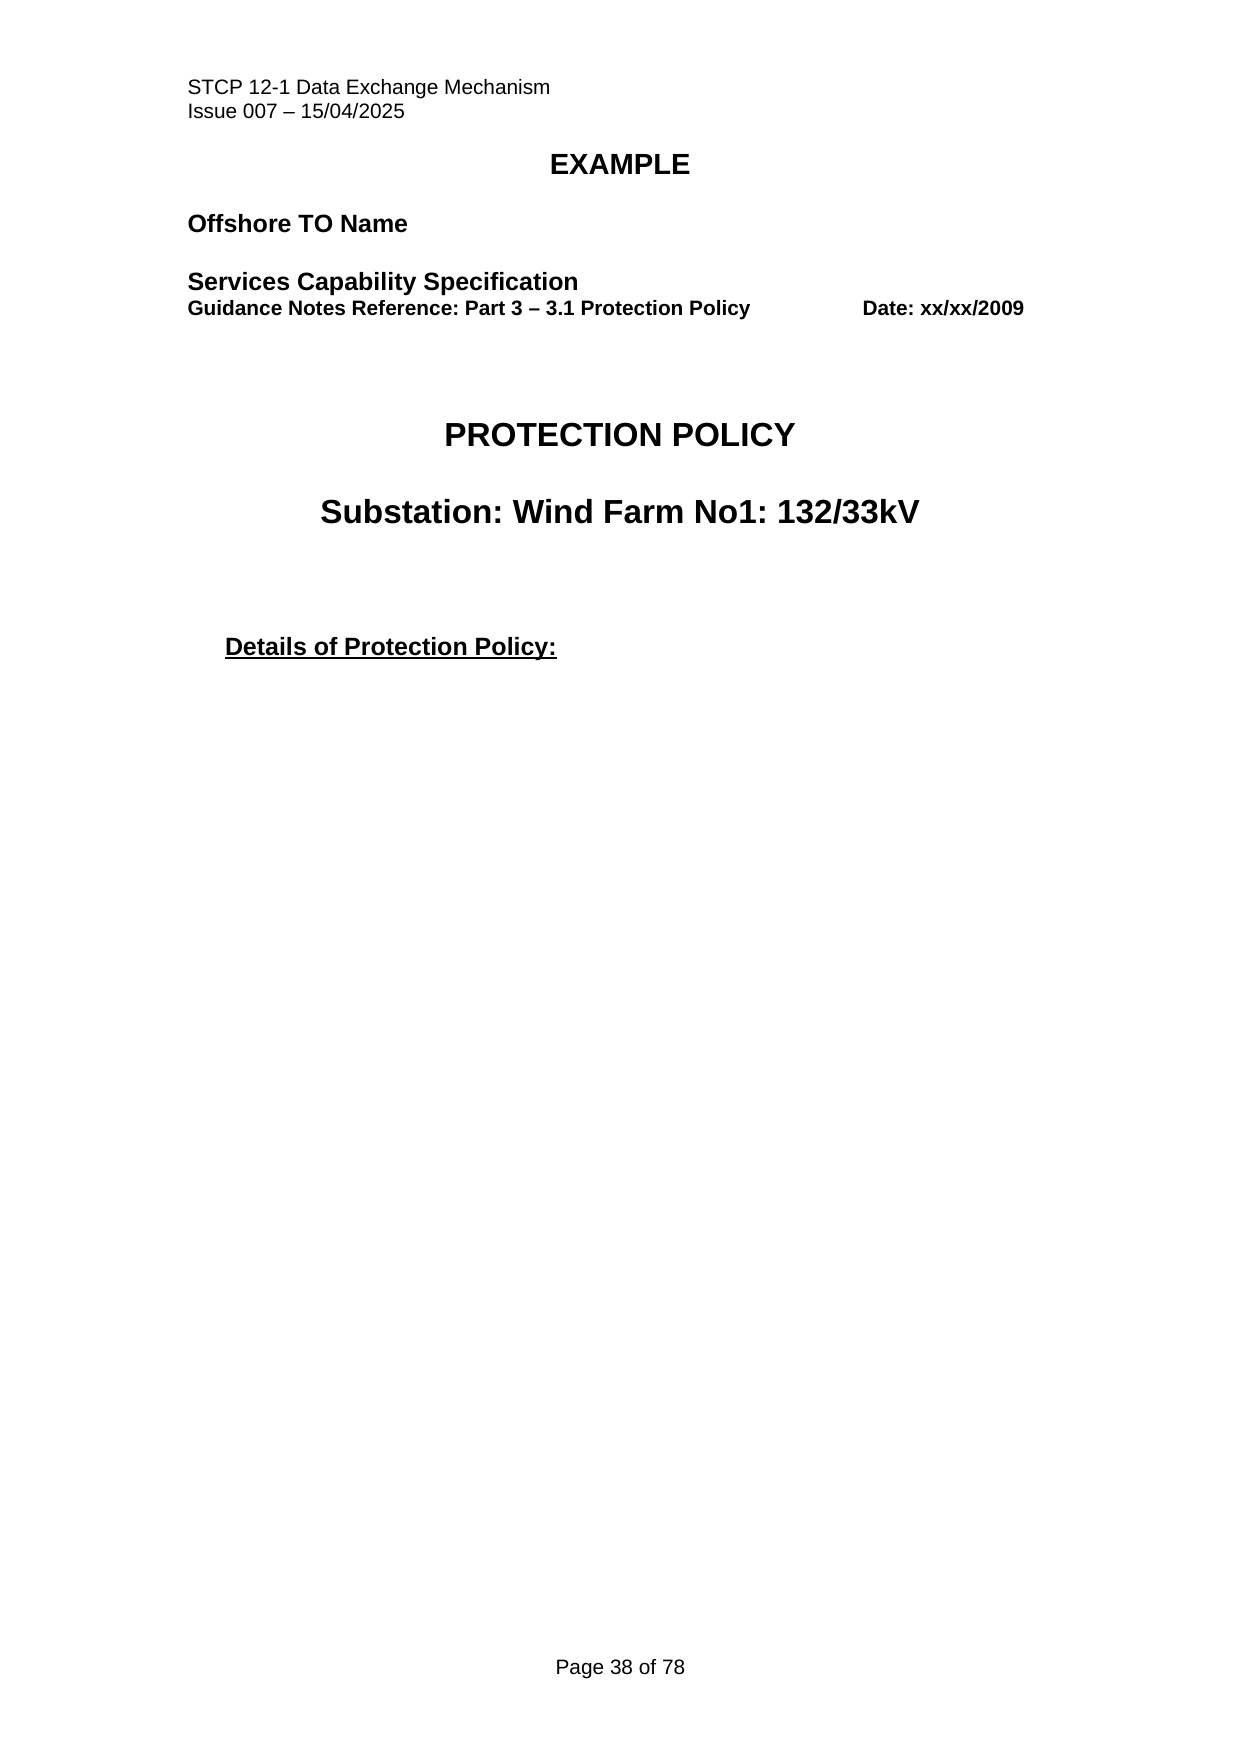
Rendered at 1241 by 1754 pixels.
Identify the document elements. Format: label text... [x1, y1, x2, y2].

text Services Capability Specification [187, 267, 1053, 296]
text Details of Protection Policy: [225, 632, 1053, 661]
subtitle Substation: Wind Farm No1: 132/33kV [187, 492, 1053, 531]
title PROTECTION POLICY [187, 415, 1053, 454]
text Guidance Notes Reference: Part 3 – 3.1 Protection Policy Date: xx/xx/2009 [187, 296, 1053, 319]
text Offshore TO Name [187, 209, 1053, 238]
text EXAMPLE [187, 147, 1053, 181]
